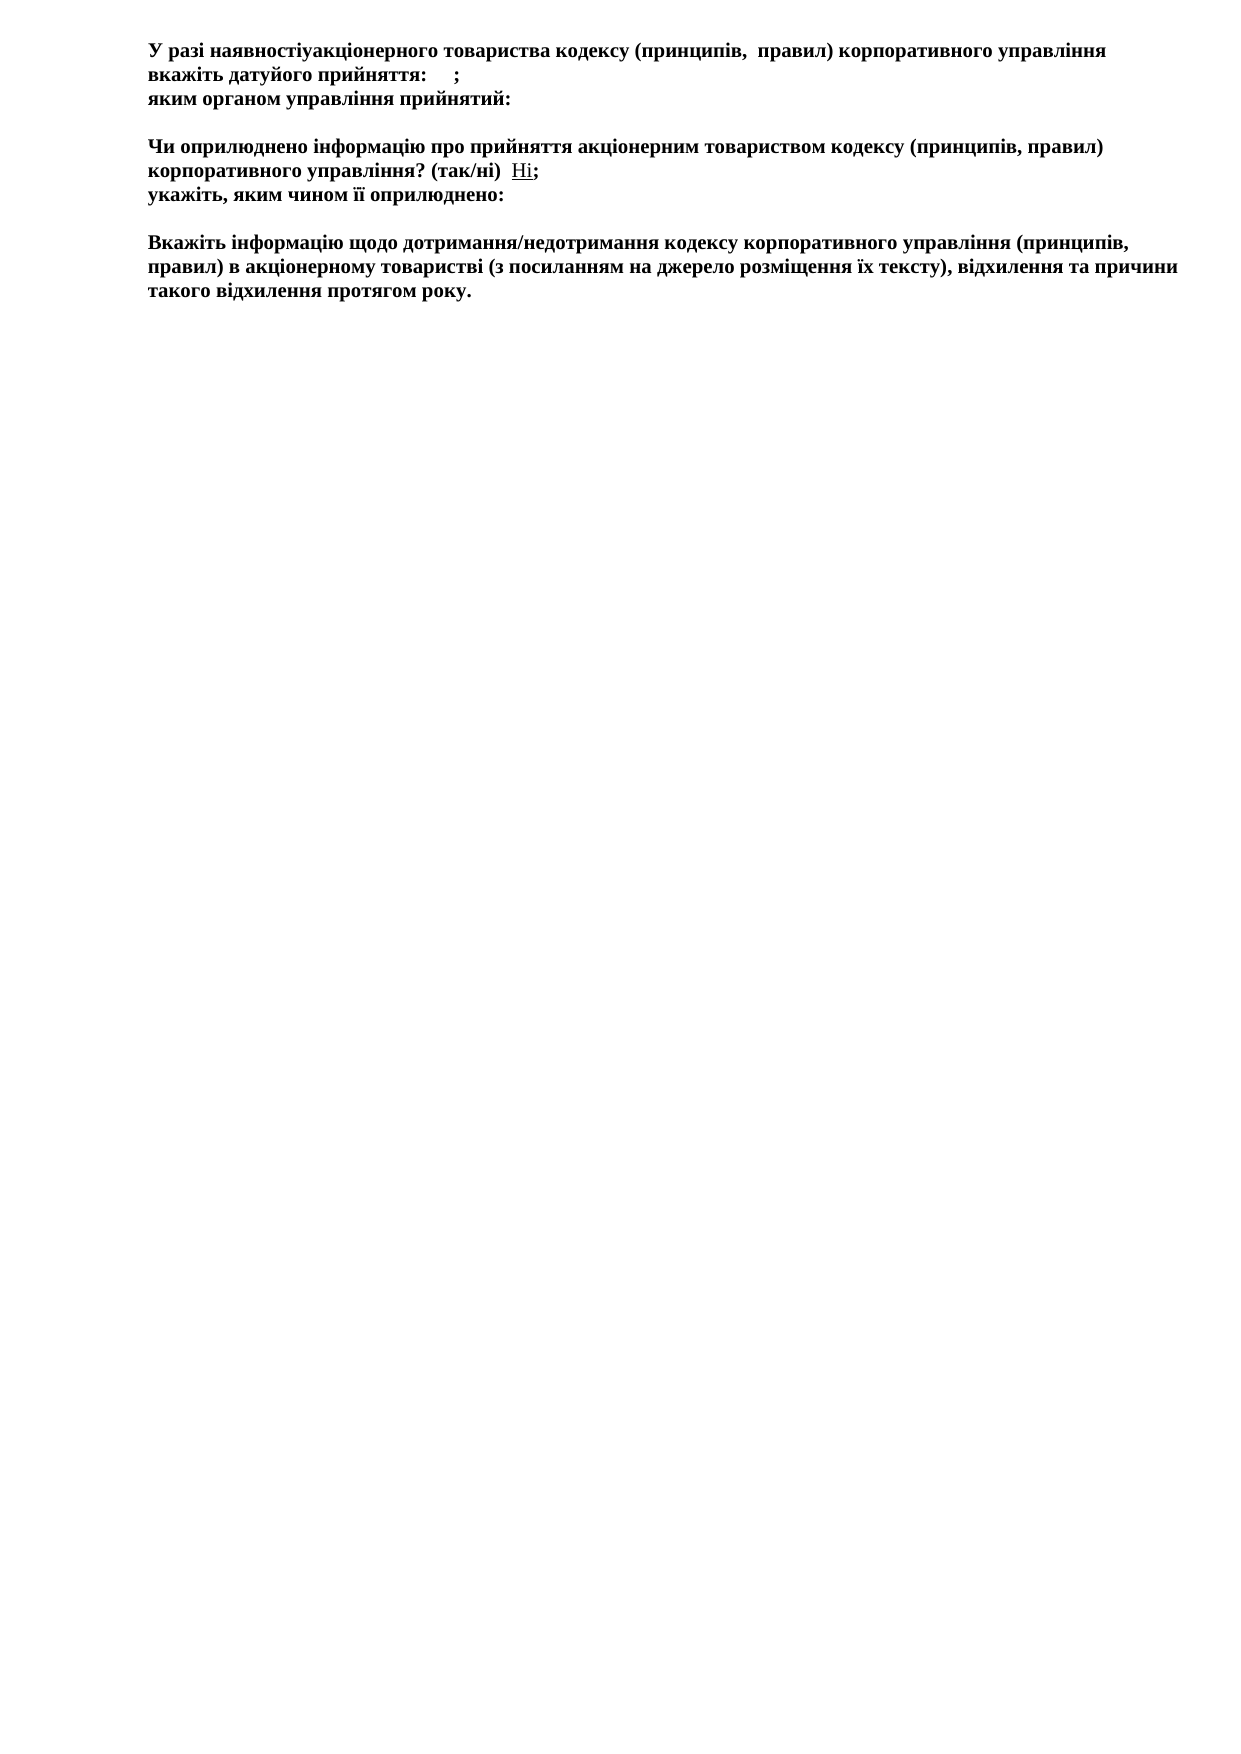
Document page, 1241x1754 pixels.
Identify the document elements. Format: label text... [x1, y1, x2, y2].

text Вкажіть інформацію щодо дотримання/недотримання кодексу корпоративного управління (принципів, правил) в акціонерному товаристві (з посиланням на джерело розміщення їх тексту), відхилення та причини такого відхилення протягом року. [148, 230, 1181, 302]
text яким органом управління прийнятий: [148, 86, 1181, 110]
text У разі наявностіуакціонерного товариства кодексу (принципів, правил) корпоративного управління вкажіть датуйого прийняття: ; [148, 38, 1181, 86]
text укажіть, яким чином її оприлюднено: [148, 182, 1181, 206]
text Чи оприлюднено інформацію про прийняття акціонерним товариством кодексу (принципів, правил) корпоративного управління? (так/ні) Ні; [148, 134, 1181, 182]
